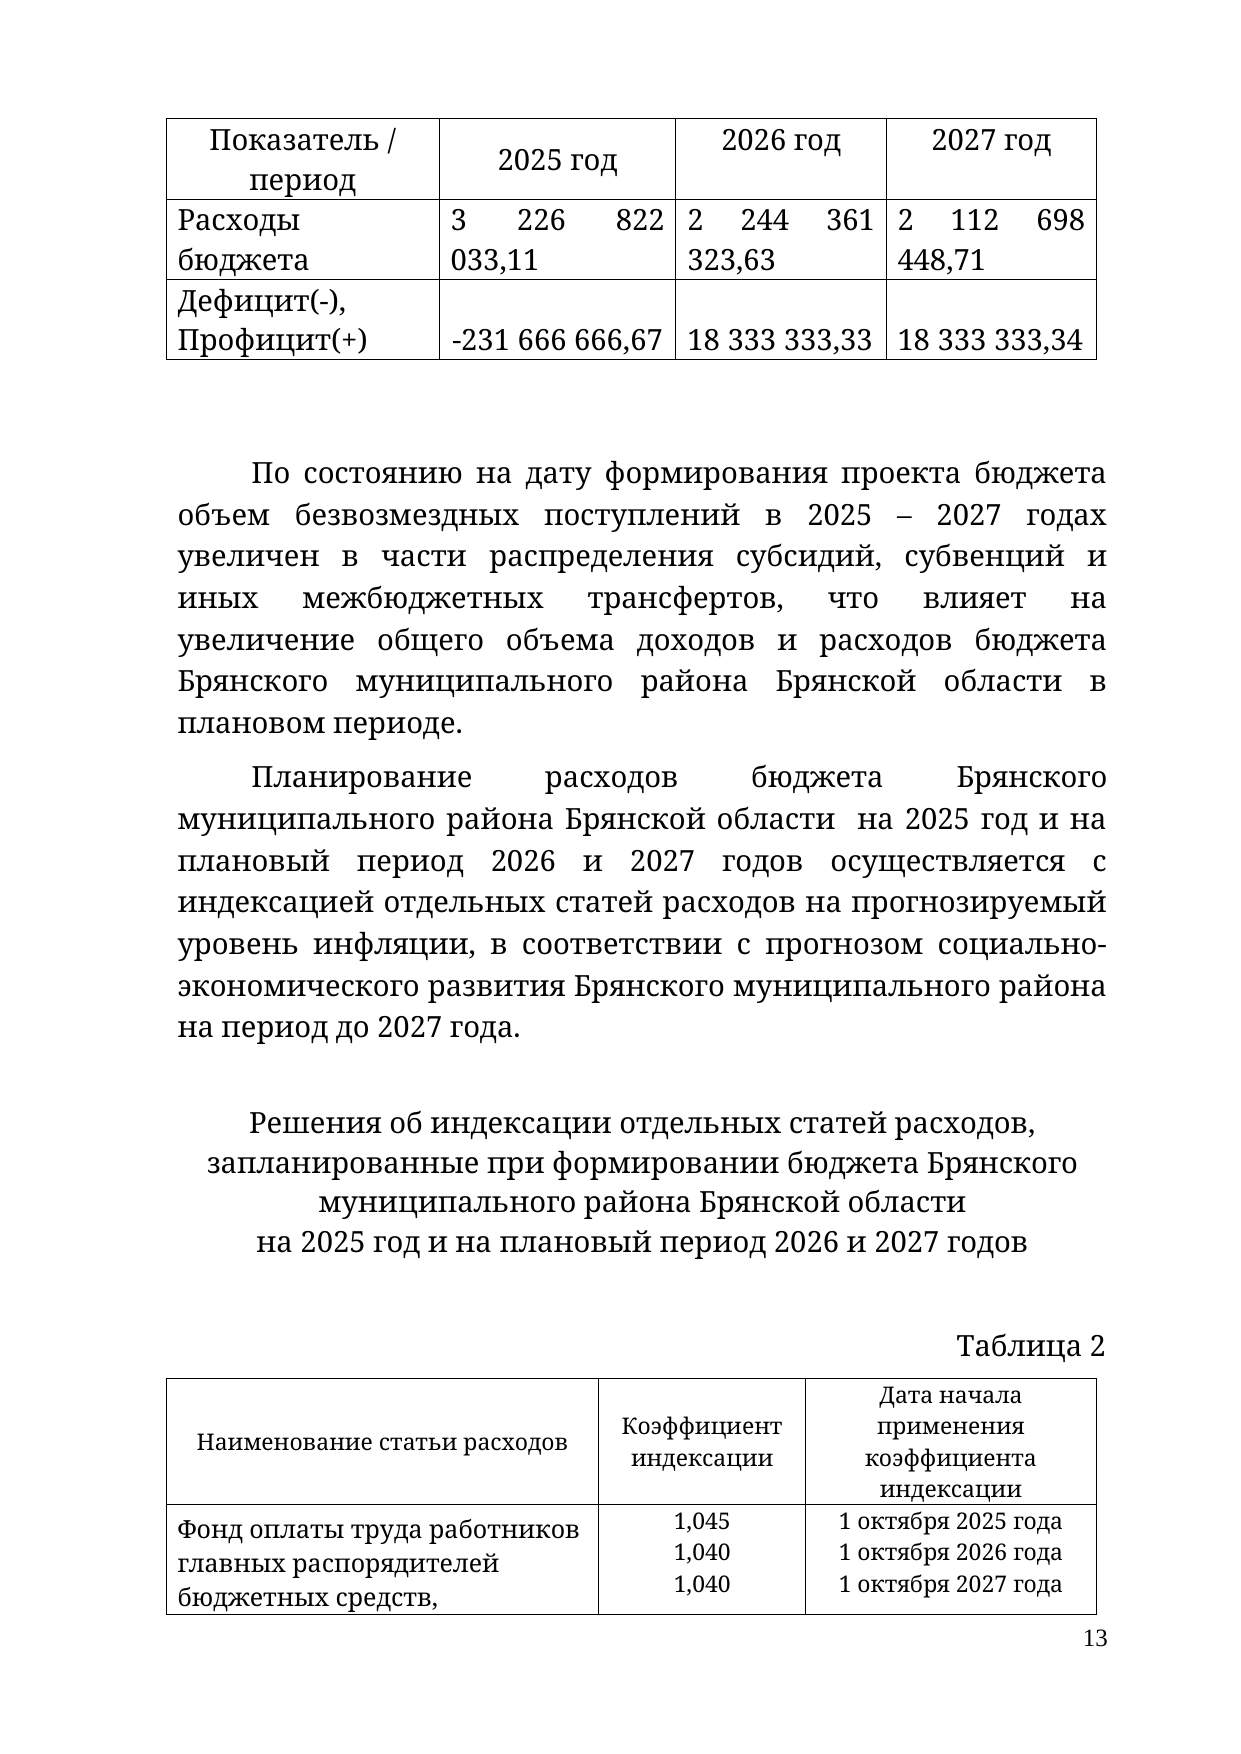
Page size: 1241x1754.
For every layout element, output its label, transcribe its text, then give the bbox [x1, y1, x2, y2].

table_header Коэффициент индексации [599, 1379, 805, 1504]
table_header Наименование статьи расходов [167, 1379, 598, 1504]
text По состоянию на дату формирования проекта бюджета объем безвозмездных поступлений в 2025 – 2027 годах увеличен в части распределения субсидий, субвенций и иных межбюджетных трансфертов, что влияет на увеличение общего объема доходов и расходов бюджета Брянского муниципального района Брянской области в плановом периоде. [177, 452, 1107, 742]
table_cell Расходы бюджета [167, 200, 439, 279]
table_cell Дефицит(-), Профицит(+) [167, 280, 439, 359]
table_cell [167, 1505, 598, 1613]
table_header Дата начала применения коэффициента индексации [806, 1379, 1096, 1504]
text Таблица 2 [177, 1326, 1108, 1365]
table_cell 2 244 361 323,63 [676, 200, 886, 279]
text Планирование расходов бюджета Брянского муниципального района Брянской области на 2025 год и на плановый период 2026 и 2027 годов осуществляется с индексацией отдельных статей расходов на прогнозируемый уровень инфляции, в соответствии с прогнозом социально-экономического развития Брянского муниципального района на период до 2027 года. [177, 756, 1107, 1046]
table_cell 1,045 1,040 1,040 [599, 1505, 805, 1613]
table_cell 2 112 698 448,71 [887, 200, 1096, 279]
text Решения об индексации отдельных статей расходов, запланированные при формировании бюджета Брянского муниципального района Брянской области на 2025 год и на плановый период 2026 и 2027 годов [177, 1102, 1108, 1261]
table_header 2027 год [887, 119, 1096, 198]
table_header 2026 год [676, 119, 886, 198]
table_cell 18 333 333,33 [676, 280, 886, 359]
table_cell 18 333 333,34 [887, 280, 1096, 359]
table_cell 3 226 822 033,11 [440, 200, 675, 279]
table_header Показатель / период [167, 119, 439, 198]
table_header 2025 год [440, 119, 675, 198]
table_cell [806, 1505, 1096, 1613]
table_cell -231 666 666,67 [440, 280, 675, 359]
